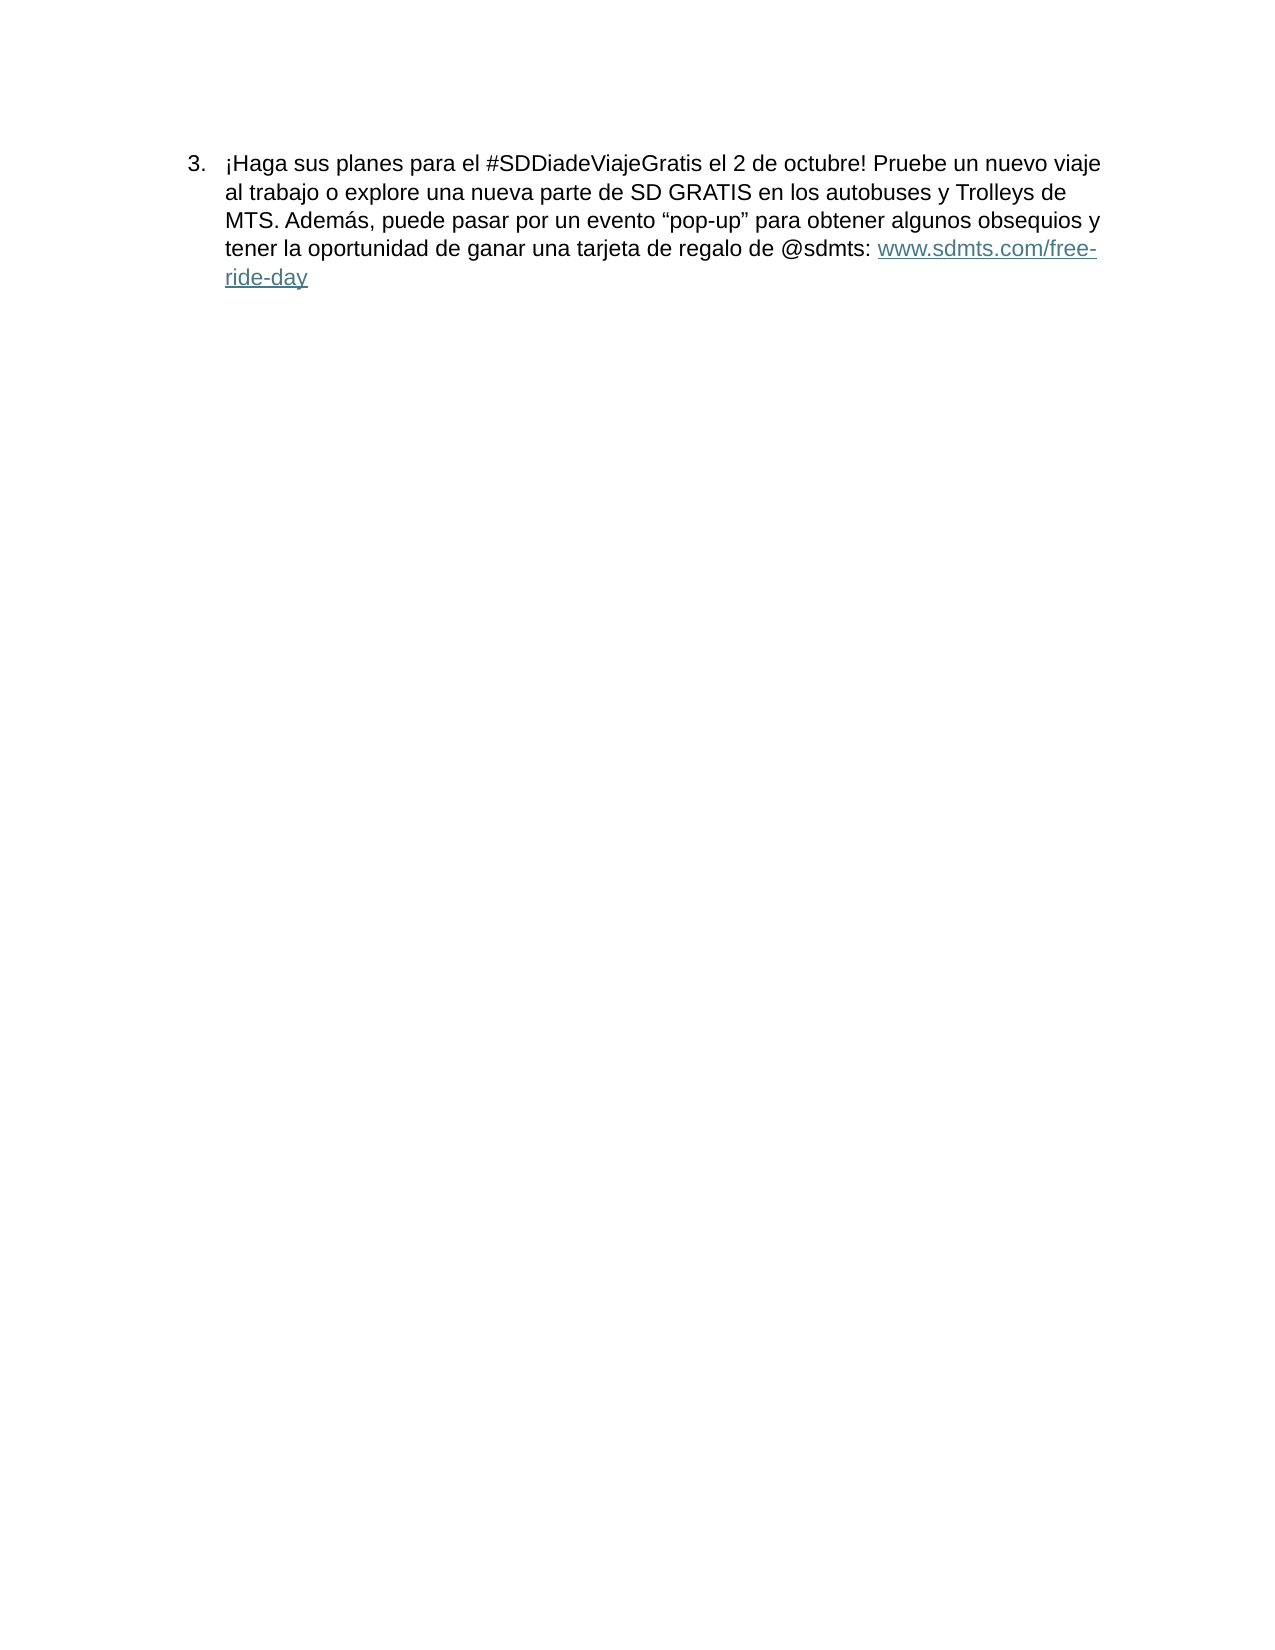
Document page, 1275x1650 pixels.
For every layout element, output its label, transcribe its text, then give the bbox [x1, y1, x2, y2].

list ¡Haga sus planes para el #SDDiadeViajeGratis el 2 de octubre! Pruebe un nuevo viaje al trabajo o explore una nueva parte de SD GRATIS en los autobuses y Trolleys de MTS. Además, puede pasar por un evento “pop-up” para obtener algunos obsequios y tener la oportunidad de ganar una tarjeta de regalo de @sdmts: www.sdmts.com/free-ride-day [187, 150, 1125, 290]
